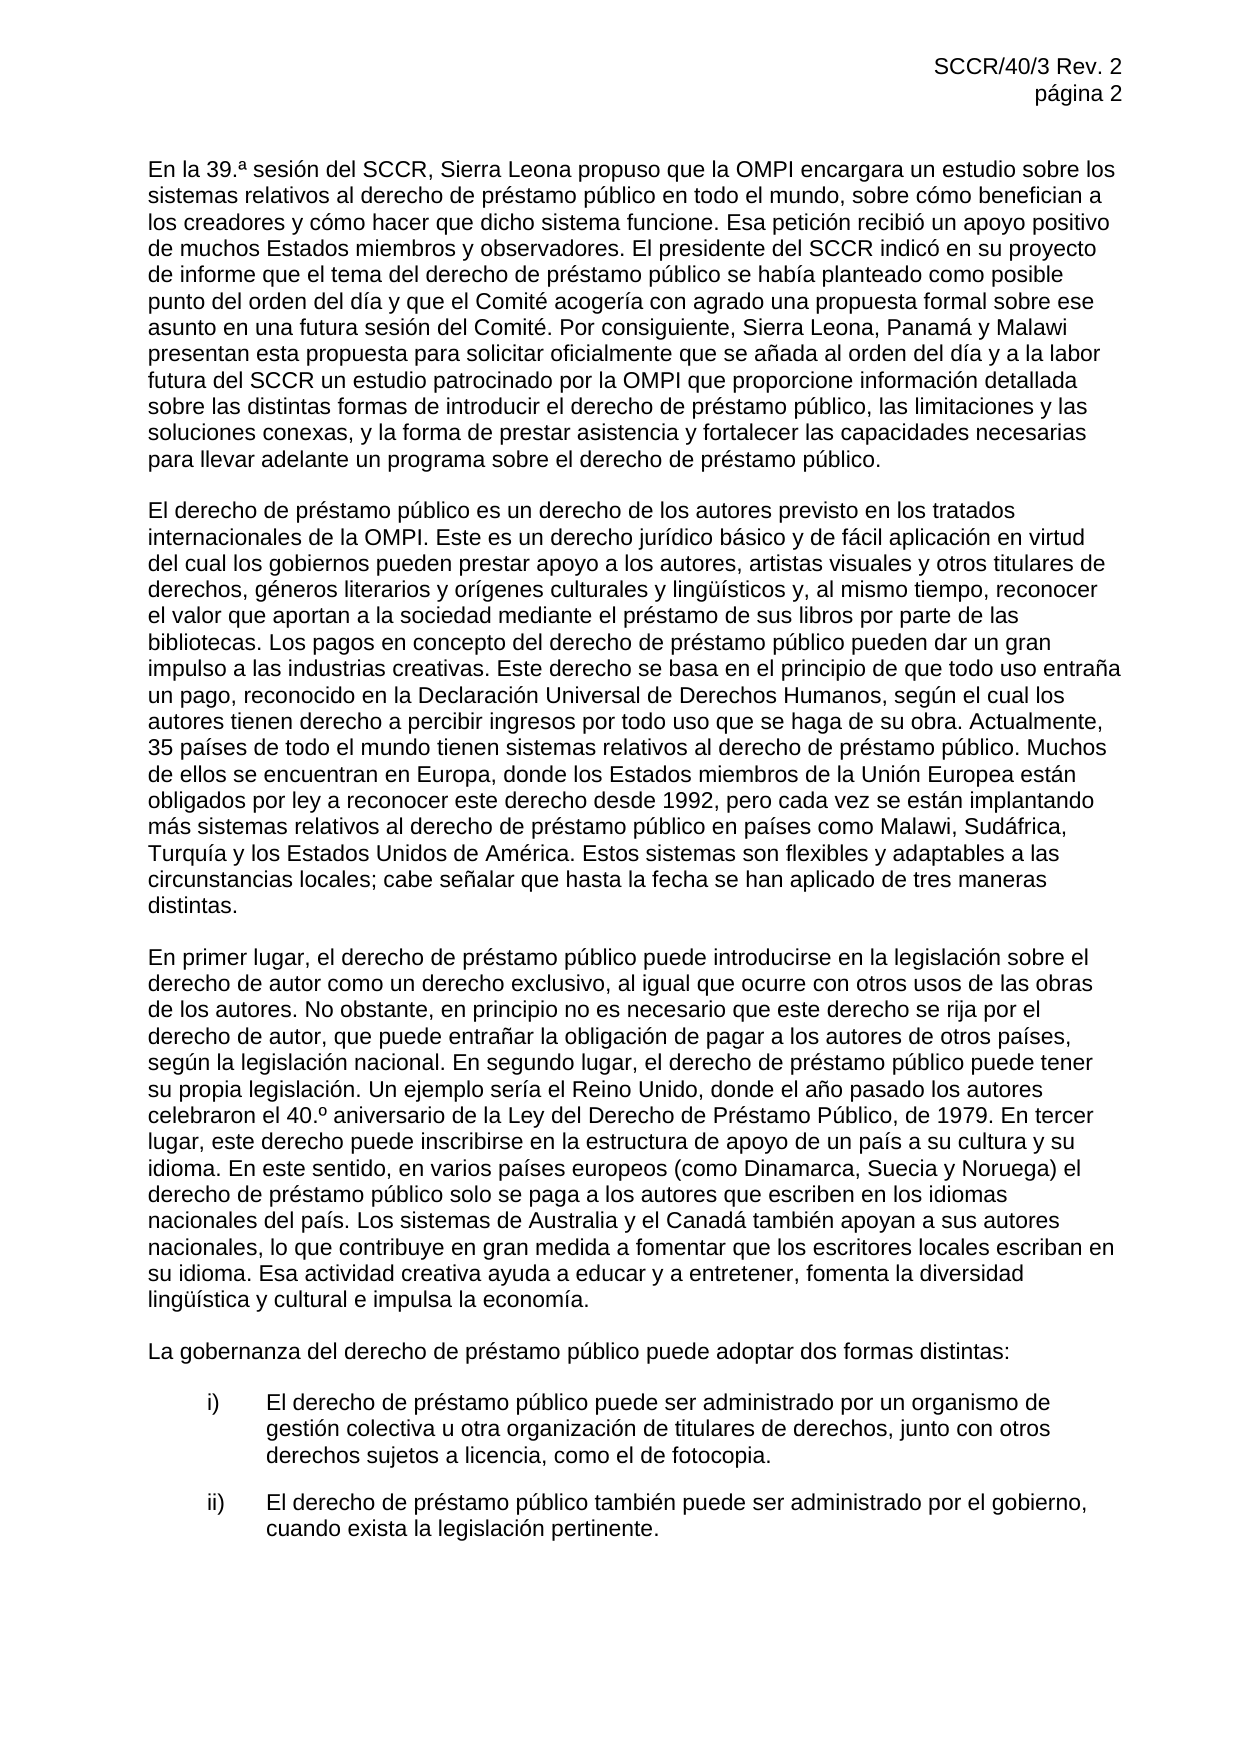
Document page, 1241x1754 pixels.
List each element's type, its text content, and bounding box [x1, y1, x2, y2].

text En la 39.ª sesión del SCCR, Sierra Leona propuso que la OMPI encargara un estudio sobre los sistemas relativos al derecho de préstamo público en todo el mundo, sobre cómo benefician a los creadores y cómo hacer que dicho sistema funcione. Esa petición recibió un apoyo positivo de muchos Estados miembros y observadores. El presidente del SCCR indicó en su proyecto de informe que el tema del derecho de préstamo público se había planteado como posible punto del orden del día y que el Comité acogería con agrado una propuesta formal sobre ese asunto en una futura sesión del Comité. Por consiguiente, Sierra Leona, Panamá y Malawi presentan esta propuesta para solicitar oficialmente que se añada al orden del día y a la labor futura del SCCR un estudio patrocinado por la OMPI que proporcione información detallada sobre las distintas formas de introducir el derecho de préstamo público, las limitaciones y las soluciones conexas, y la forma de prestar asistencia y fortalecer las capacidades necesarias para llevar adelante un programa sobre el derecho de préstamo público. [148, 156, 1122, 472]
text En primer lugar, el derecho de préstamo público puede introducirse en la legislación sobre el derecho de autor como un derecho exclusivo, al igual que ocurre con otros usos de las obras de los autores. No obstante, en principio no es necesario que este derecho se rija por el derecho de autor, que puede entrañar la obligación de pagar a los autores de otros países, según la legislación nacional. En segundo lugar, el derecho de préstamo público puede tener su propia legislación. Un ejemplo sería el Reino Unido, donde el año pasado los autores celebraron el 40.º aniversario de la Ley del Derecho de Préstamo Público, de 1979. En tercer lugar, este derecho puede inscribirse en la estructura de apoyo de un país a su cultura y su idioma. En este sentido, en varios países europeos (como Dinamarca, Suecia y Noruega) el derecho de préstamo público solo se paga a los autores que escriben en los idiomas nacionales del país. Los sistemas de Australia y el Canadá también apoyan a sus autores nacionales, lo que contribuye en gran medida a fomentar que los escritores locales escriban en su idioma. Esa actividad creativa ayuda a educar y a entretener, fomenta la diversidad lingüística y cultural e impulsa la economía. [148, 944, 1122, 1313]
list El derecho de préstamo público puede ser administrado por un organismo de gestión colectiva u otra organización de titulares de derechos, junto con otros derechos sujetos a licencia, como el de fotocopia. [207, 1389, 1122, 1468]
list El derecho de préstamo público también puede ser administrado por el gobierno, cuando exista la legislación pertinente. [207, 1489, 1122, 1542]
text El derecho de préstamo público es un derecho de los autores previsto en los tratados internacionales de la OMPI. Este es un derecho jurídico básico y de fácil aplicación en virtud del cual los gobiernos pueden prestar apoyo a los autores, artistas visuales y otros titulares de derechos, géneros literarios y orígenes culturales y lingüísticos y, al mismo tiempo, reconocer el valor que aportan a la sociedad mediante el préstamo de sus libros por parte de las bibliotecas. Los pagos en concepto del derecho de préstamo público pueden dar un gran impulso a las industrias creativas. Este derecho se basa en el principio de que todo uso entraña un pago, reconocido en la Declaración Universal de Derechos Humanos, según el cual los autores tienen derecho a percibir ingresos por todo uso que se haga de su obra. Actualmente, 35 países de todo el mundo tienen sistemas relativos al derecho de préstamo público. Muchos de ellos se encuentran en Europa, donde los Estados miembros de la Unión Europea están obligados por ley a reconocer este derecho desde 1992, pero cada vez se están implantando más sistemas relativos al derecho de préstamo público en países como Malawi, Sudáfrica, Turquía y los Estados Unidos de América. Estos sistemas son flexibles y adaptables a las circunstancias locales; cabe señalar que hasta la fecha se han aplicado de tres maneras distintas. [148, 497, 1122, 919]
text La gobernanza del derecho de préstamo público puede adoptar dos formas distintas: [148, 1338, 1122, 1364]
